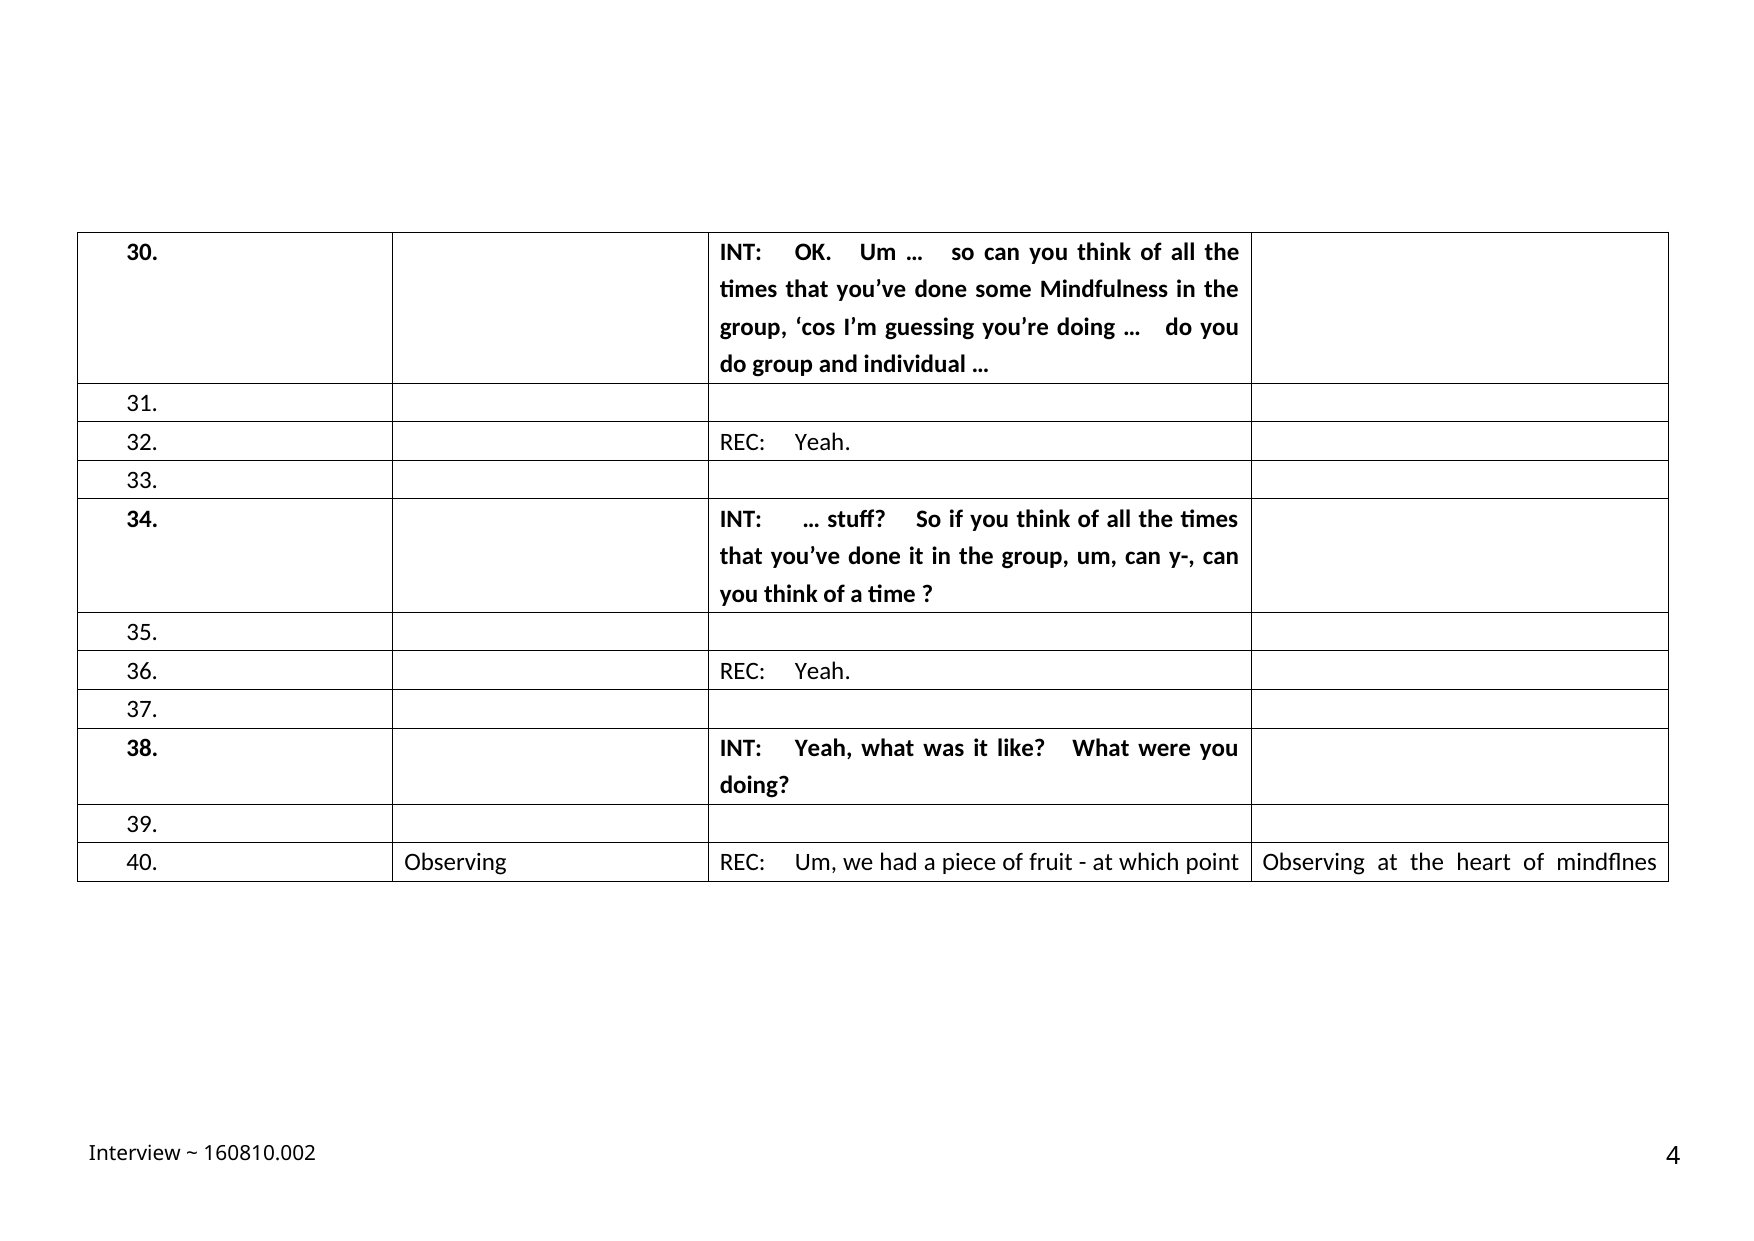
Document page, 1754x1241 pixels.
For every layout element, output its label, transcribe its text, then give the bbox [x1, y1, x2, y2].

table_cell [78, 690, 392, 727]
table_cell [1252, 651, 1668, 689]
table_cell INT: OK. Um … so can you think of all the times that you’ve done some Mindfulness in the group, ‘cos I’m guessing you’re doing … do you do group and individual … [709, 233, 1251, 383]
table_cell [393, 729, 708, 803]
table_cell [1252, 499, 1668, 612]
table_cell [709, 384, 1251, 421]
table_cell [1252, 233, 1668, 383]
table_cell [78, 613, 392, 650]
table_cell [1252, 613, 1668, 650]
table_cell [1252, 422, 1668, 460]
table_cell [393, 499, 708, 612]
table_cell [709, 461, 1251, 498]
table_cell [1252, 690, 1668, 727]
table_cell [1252, 729, 1668, 803]
table_cell [78, 233, 392, 383]
table_cell INT: … stuff? So if you think of all the times that you’ve done it in the group, um, can y-, can you think of a time ? [709, 499, 1251, 612]
table_cell [78, 499, 392, 612]
table_cell [393, 651, 708, 689]
table_cell [709, 613, 1251, 650]
table_cell [393, 613, 708, 650]
table_cell [393, 805, 708, 842]
table_cell INT: Yeah, what was it like? What were you doing? [709, 729, 1251, 803]
table_cell [78, 384, 392, 421]
table_cell [78, 805, 392, 842]
table_cell [709, 805, 1251, 842]
table_cell REC: Yeah. [709, 422, 1251, 460]
table_cell [709, 690, 1251, 727]
table_cell [1252, 805, 1668, 842]
table_cell [78, 651, 392, 689]
table_cell [78, 422, 392, 460]
table_cell [1252, 461, 1668, 498]
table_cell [1252, 843, 1668, 881]
table_cell [393, 690, 708, 727]
table_cell [393, 422, 708, 460]
table_cell [78, 843, 392, 881]
table_cell [78, 729, 392, 803]
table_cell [709, 843, 1251, 881]
table_cell [1252, 384, 1668, 421]
table_cell [78, 461, 392, 498]
table_cell Observing [393, 843, 708, 881]
table_cell [393, 233, 708, 383]
table_cell REC: Yeah. [709, 651, 1251, 689]
table_cell [393, 384, 708, 421]
table_cell [393, 461, 708, 498]
